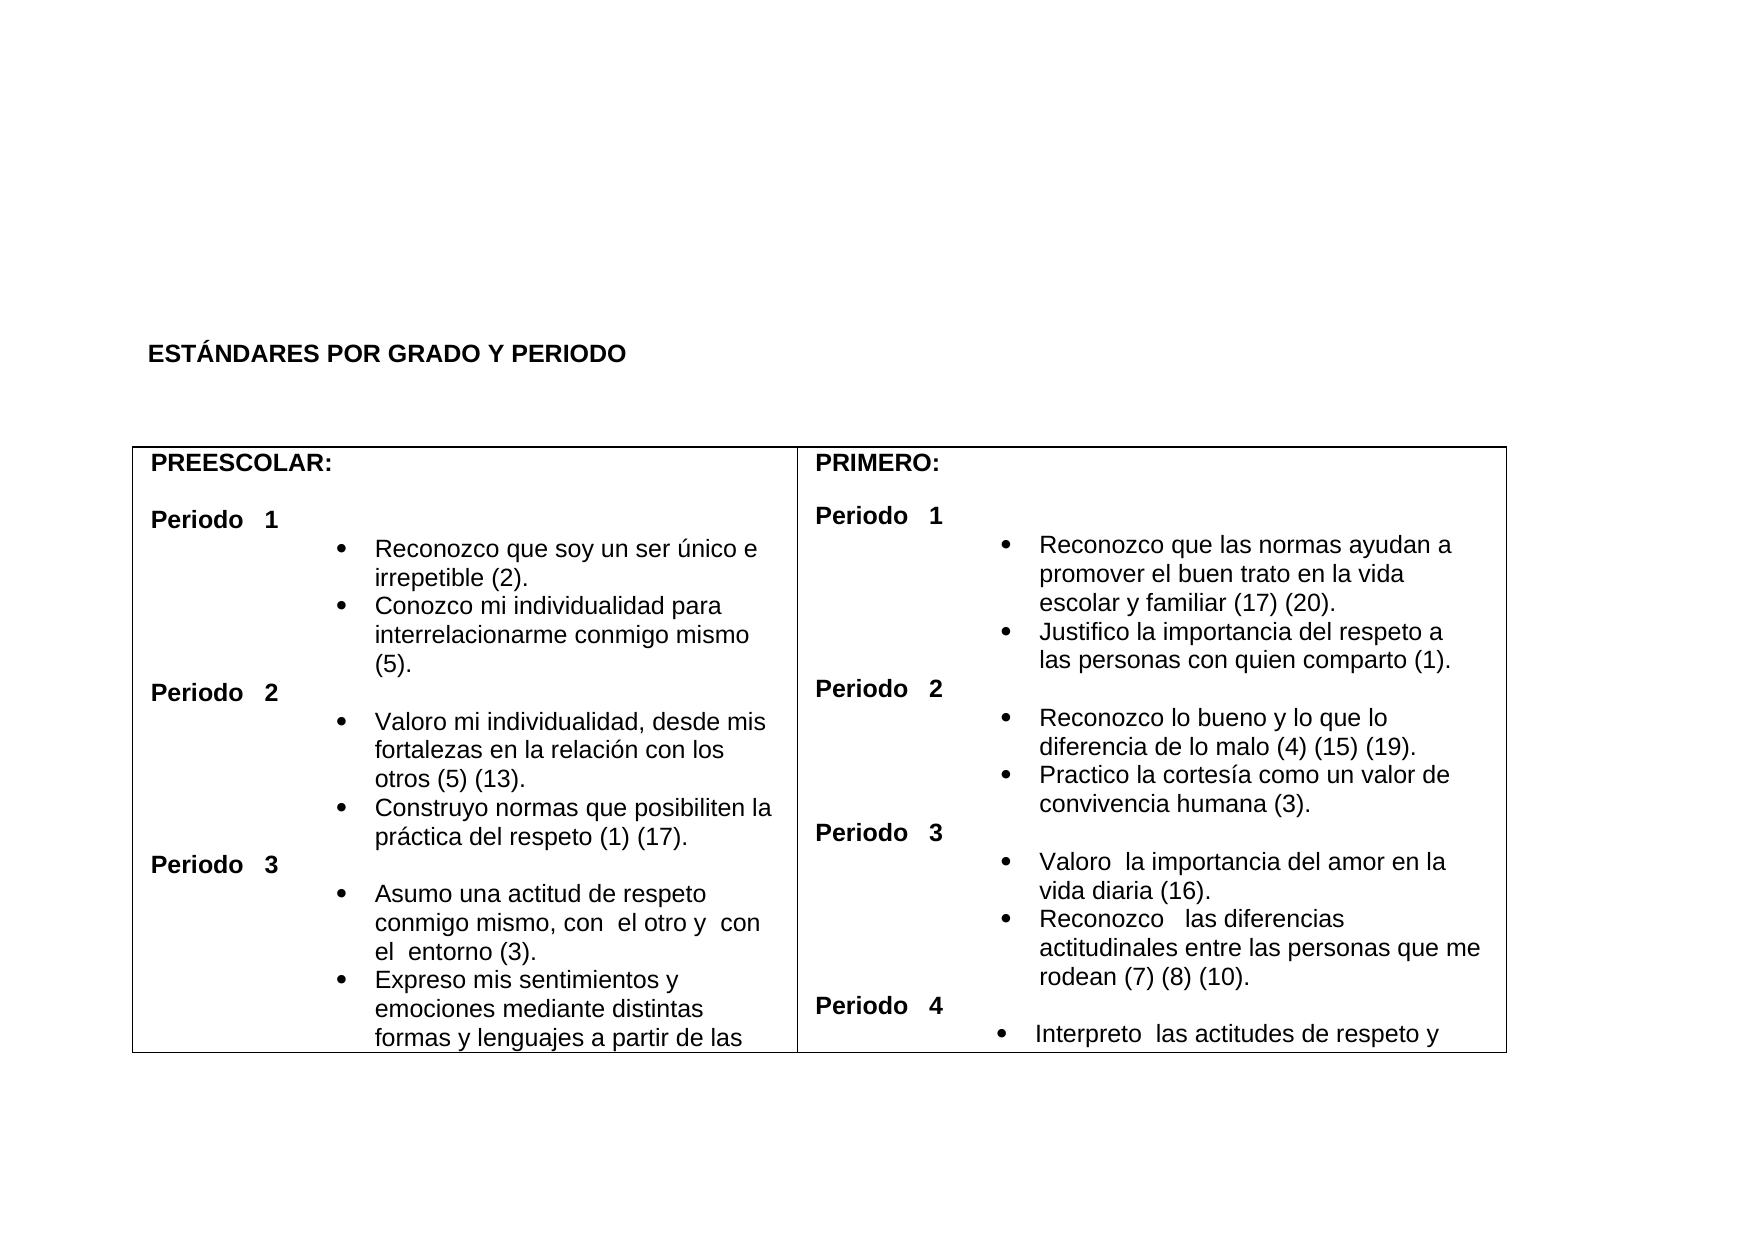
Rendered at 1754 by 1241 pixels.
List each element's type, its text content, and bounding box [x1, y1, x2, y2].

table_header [798, 448, 1506, 1052]
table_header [133, 448, 797, 1052]
text ESTÁNDARES POR GRADO Y PERIODO [148, 339, 1606, 367]
